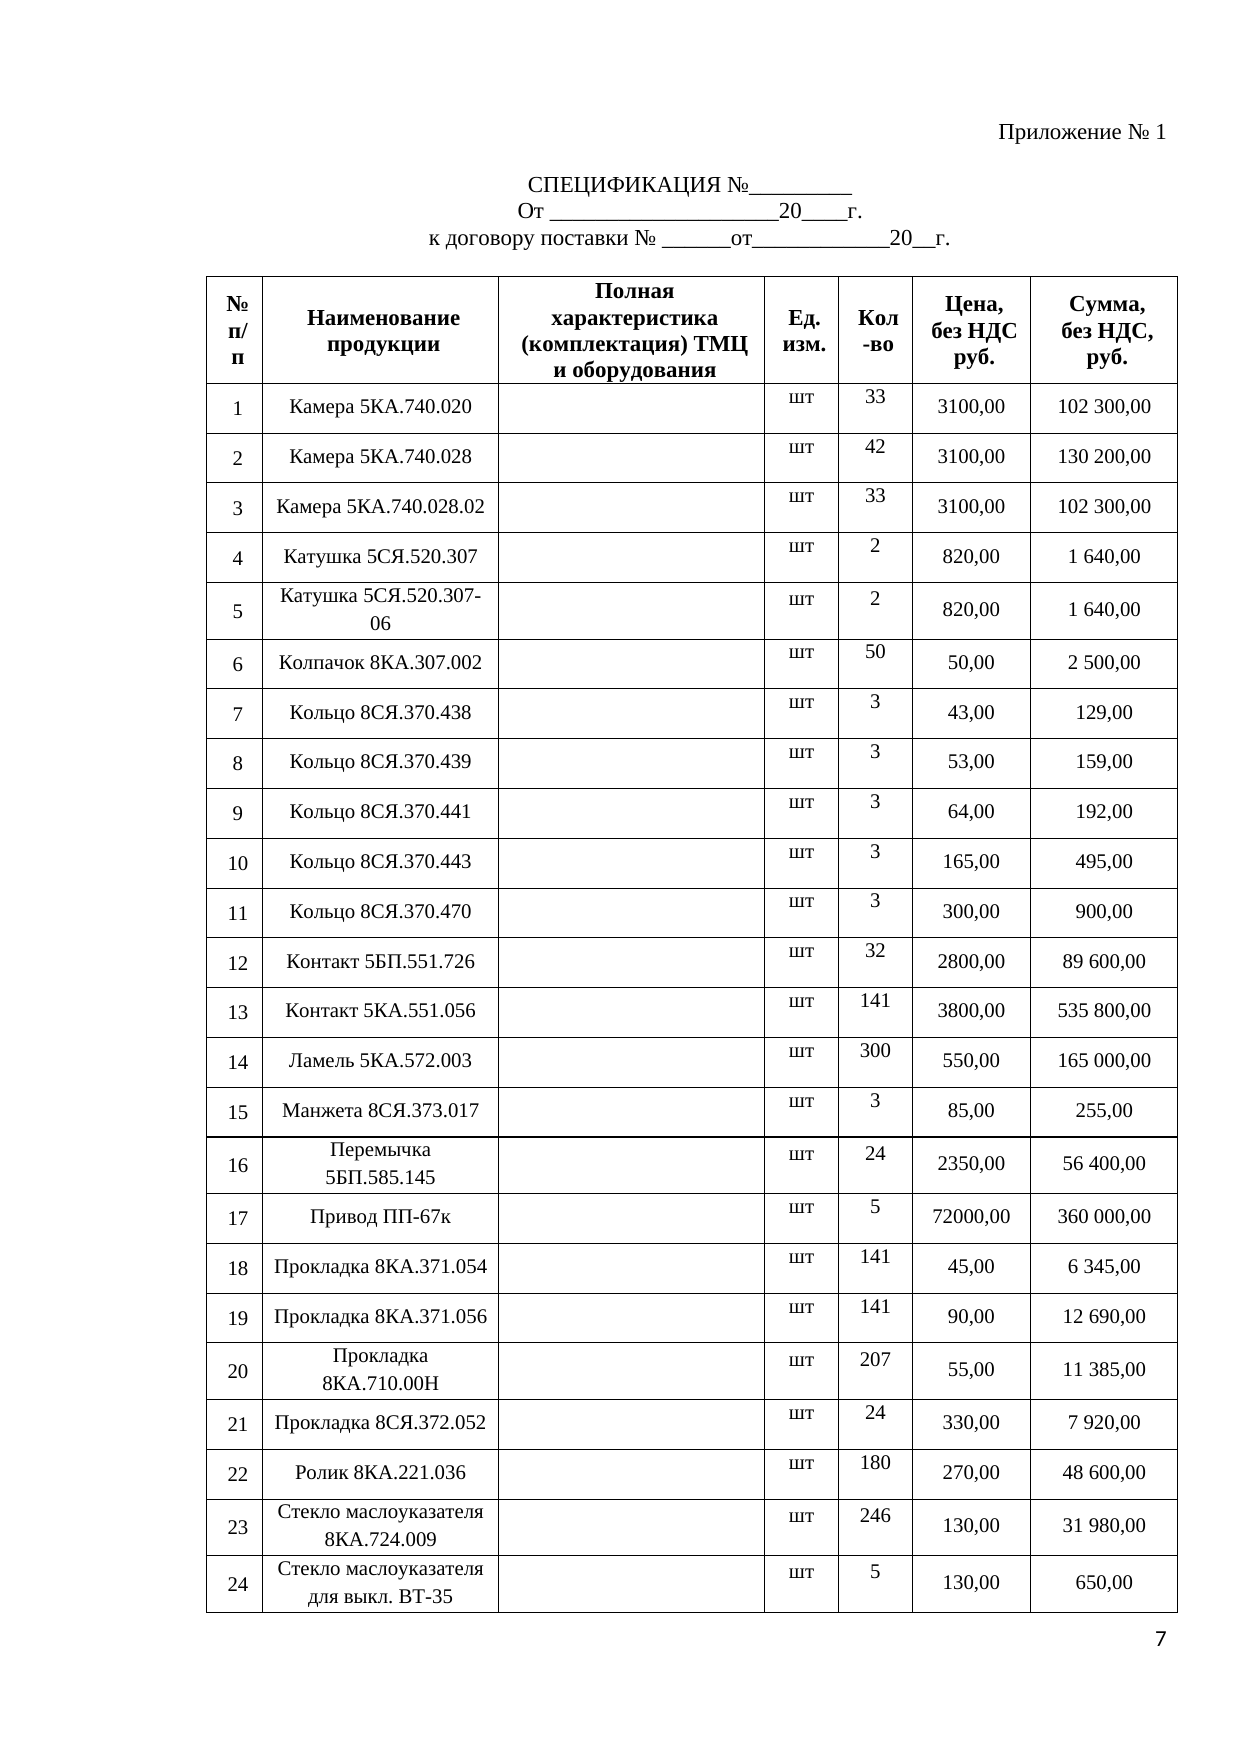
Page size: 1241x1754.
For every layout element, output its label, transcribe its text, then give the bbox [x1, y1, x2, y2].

table_cell [499, 1244, 764, 1292]
table_cell 3100,00 [913, 434, 1030, 482]
table_cell 4 [207, 533, 262, 582]
table_cell 2 [839, 533, 912, 582]
table_cell [499, 483, 764, 532]
table_cell Ролик 8КА.221.036 [263, 1450, 498, 1498]
table_cell 7 920,00 [1031, 1400, 1177, 1449]
table_cell 820,00 [913, 583, 1030, 638]
table_cell Прокладка 8КА.371.056 [263, 1294, 498, 1342]
table_cell 270,00 [913, 1450, 1030, 1498]
table_cell 21 [207, 1400, 262, 1449]
table_cell шт [765, 1556, 838, 1612]
table_cell 11 [207, 889, 262, 937]
table_cell Кольцо 8СЯ.370.439 [263, 739, 498, 788]
table_cell [499, 533, 764, 582]
table_cell шт [765, 1500, 838, 1555]
table_header Кол-во [839, 277, 912, 383]
table_cell 15 [207, 1088, 262, 1136]
table_cell Колпачок 8КА.307.002 [263, 640, 498, 688]
table_cell 300,00 [913, 889, 1030, 937]
table_header Полная характеристика (комплектация) ТМЦ и оборудования [499, 277, 764, 383]
table_cell 55,00 [913, 1343, 1030, 1399]
table_header Ед. изм. [765, 277, 838, 383]
table_cell шт [765, 1038, 838, 1087]
table_cell [499, 1038, 764, 1087]
table_cell 900,00 [1031, 889, 1177, 937]
table_cell шт [765, 483, 838, 532]
table_cell 32 [839, 938, 912, 987]
table_cell [499, 839, 764, 887]
table_cell [499, 889, 764, 937]
table_cell 130 200,00 [1031, 434, 1177, 482]
table_cell 165 000,00 [1031, 1038, 1177, 1087]
table_cell 23 [207, 1500, 262, 1555]
table_cell шт [765, 1244, 838, 1292]
table_cell [499, 1556, 764, 1612]
table_cell [499, 384, 764, 432]
table_cell 42 [839, 434, 912, 482]
table_cell 56 400,00 [1031, 1138, 1177, 1193]
table_cell Кольцо 8СЯ.370.438 [263, 689, 498, 738]
table_cell 3100,00 [913, 483, 1030, 532]
table_cell 246 [839, 1500, 912, 1555]
table_cell 2 500,00 [1031, 640, 1177, 688]
table_cell [499, 1500, 764, 1555]
table_cell [499, 1138, 764, 1193]
table_cell [499, 1088, 764, 1136]
table_cell 33 [839, 384, 912, 432]
table_cell Прокладка 8СЯ.372.052 [263, 1400, 498, 1449]
table_cell 5 [207, 583, 262, 638]
table_cell Камера 5КА.740.028 [263, 434, 498, 482]
table_cell [499, 1450, 764, 1498]
table_cell шт [765, 1343, 838, 1399]
table_cell 3 [839, 689, 912, 738]
table_cell [499, 1194, 764, 1243]
table_cell 2350,00 [913, 1138, 1030, 1193]
table_cell 3100,00 [913, 384, 1030, 432]
table_cell шт [765, 1450, 838, 1498]
table_cell 6 345,00 [1031, 1244, 1177, 1292]
table_cell 45,00 [913, 1244, 1030, 1292]
table_cell шт [765, 839, 838, 887]
table_cell [499, 789, 764, 838]
table_cell 9 [207, 789, 262, 838]
table_cell 650,00 [1031, 1556, 1177, 1612]
table_cell Прокладка 8КА.371.054 [263, 1244, 498, 1292]
table_cell Стекло маслоуказателя для выкл. ВТ-35 [263, 1556, 498, 1612]
table_cell [499, 640, 764, 688]
table_cell 24 [839, 1138, 912, 1193]
list Приложение № 1 [213, 118, 1167, 144]
table_cell 192,00 [1031, 789, 1177, 838]
table_cell 85,00 [913, 1088, 1030, 1136]
table_cell 129,00 [1031, 689, 1177, 738]
table_cell 12 [207, 938, 262, 987]
table_cell [499, 988, 764, 1037]
table_cell 19 [207, 1294, 262, 1342]
table_cell шт [765, 889, 838, 937]
table_cell 3 [839, 789, 912, 838]
table_cell Ламель 5КА.572.003 [263, 1038, 498, 1087]
table_cell шт [765, 640, 838, 688]
table_cell шт [765, 1138, 838, 1193]
table_cell Контакт 5БП.551.726 [263, 938, 498, 987]
table_cell 2 [839, 583, 912, 638]
table_cell 17 [207, 1194, 262, 1243]
table_cell 180 [839, 1450, 912, 1498]
table_cell 141 [839, 1244, 912, 1292]
table_cell Стекло маслоуказателя 8КА.724.009 [263, 1500, 498, 1555]
table_cell 53,00 [913, 739, 1030, 788]
table_cell 14 [207, 1038, 262, 1087]
table_cell Прокладка 8КА.710.00Н [263, 1343, 498, 1399]
table_cell 130,00 [913, 1500, 1030, 1555]
table_cell 72000,00 [913, 1194, 1030, 1243]
table_cell Катушка 5СЯ.520.307 [263, 533, 498, 582]
table_cell [499, 583, 764, 638]
table_cell 5 [839, 1556, 912, 1612]
table_cell 495,00 [1031, 839, 1177, 887]
table_cell 50 [839, 640, 912, 688]
table_cell 255,00 [1031, 1088, 1177, 1136]
table_cell 102 300,00 [1031, 384, 1177, 432]
table_cell шт [765, 434, 838, 482]
table_cell шт [765, 789, 838, 838]
table_cell 13 [207, 988, 262, 1037]
table_cell 3 [839, 889, 912, 937]
table_cell 11 385,00 [1031, 1343, 1177, 1399]
table_cell 48 600,00 [1031, 1450, 1177, 1498]
table_cell шт [765, 583, 838, 638]
table_cell [499, 1343, 764, 1399]
table_cell Кольцо 8СЯ.370.441 [263, 789, 498, 838]
table_cell шт [765, 938, 838, 987]
table_cell 3800,00 [913, 988, 1030, 1037]
table_cell 7 [207, 689, 262, 738]
table_cell 141 [839, 988, 912, 1037]
table_cell [499, 434, 764, 482]
table_cell шт [765, 689, 838, 738]
table_cell 360 000,00 [1031, 1194, 1177, 1243]
table_cell [499, 739, 764, 788]
table_cell шт [765, 1194, 838, 1243]
table_cell [499, 689, 764, 738]
table_cell шт [765, 533, 838, 582]
table_cell 16 [207, 1138, 262, 1193]
table_cell 535 800,00 [1031, 988, 1177, 1037]
table_cell Камера 5КА.740.028.02 [263, 483, 498, 532]
table_cell шт [765, 739, 838, 788]
table_cell 130,00 [913, 1556, 1030, 1612]
table_cell 24 [839, 1400, 912, 1449]
table_cell 2 [207, 434, 262, 482]
table_cell Перемычка 5БП.585.145 [263, 1138, 498, 1193]
table_cell 1 640,00 [1031, 533, 1177, 582]
table_cell 24 [207, 1556, 262, 1612]
table_cell Контакт 5КА.551.056 [263, 988, 498, 1037]
table_cell Привод ПП-67к [263, 1194, 498, 1243]
table_cell 300 [839, 1038, 912, 1087]
table_header Цена, без НДС руб. [913, 277, 1030, 383]
table_cell Камера 5КА.740.020 [263, 384, 498, 432]
table_cell Катушка 5СЯ.520.307-06 [263, 583, 498, 638]
table_cell 10 [207, 839, 262, 887]
table_cell 50,00 [913, 640, 1030, 688]
table_cell 165,00 [913, 839, 1030, 887]
table_header Сумма, без НДС, руб. [1031, 277, 1177, 383]
table_cell 89 600,00 [1031, 938, 1177, 987]
table_cell 6 [207, 640, 262, 688]
table_cell 3 [839, 1088, 912, 1136]
table_cell Манжета 8СЯ.373.017 [263, 1088, 498, 1136]
table_cell Кольцо 8СЯ.370.470 [263, 889, 498, 937]
table_cell 820,00 [913, 533, 1030, 582]
text к договору поставки № ______от____________20__г. [213, 223, 1167, 250]
table_cell 207 [839, 1343, 912, 1399]
table_cell 3 [207, 483, 262, 532]
table_cell шт [765, 384, 838, 432]
table_cell 3 [839, 739, 912, 788]
table_cell 1 [207, 384, 262, 432]
table_cell шт [765, 1400, 838, 1449]
table_header Наименование продукции [263, 277, 498, 383]
table_cell 31 980,00 [1031, 1500, 1177, 1555]
table_cell 12 690,00 [1031, 1294, 1177, 1342]
table_cell 18 [207, 1244, 262, 1292]
table_cell 3 [839, 839, 912, 887]
table_cell 5 [839, 1194, 912, 1243]
table_cell 102 300,00 [1031, 483, 1177, 532]
table_cell 550,00 [913, 1038, 1030, 1087]
table_cell шт [765, 1088, 838, 1136]
table_cell 22 [207, 1450, 262, 1498]
table_header № п/п [207, 277, 262, 383]
table_cell 33 [839, 483, 912, 532]
table_cell 8 [207, 739, 262, 788]
table_cell [499, 938, 764, 987]
table_cell 64,00 [913, 789, 1030, 838]
table_cell 20 [207, 1343, 262, 1399]
table_cell [499, 1400, 764, 1449]
table_cell шт [765, 1294, 838, 1342]
table_cell 330,00 [913, 1400, 1030, 1449]
table_cell 2800,00 [913, 938, 1030, 987]
table_cell 90,00 [913, 1294, 1030, 1342]
table_cell 159,00 [1031, 739, 1177, 788]
table_cell шт [765, 988, 838, 1037]
table_cell 43,00 [913, 689, 1030, 738]
table_cell Кольцо 8СЯ.370.443 [263, 839, 498, 887]
table_cell 141 [839, 1294, 912, 1342]
text СПЕЦИФИКАЦИЯ №_________ [213, 171, 1167, 197]
table_cell 1 640,00 [1031, 583, 1177, 638]
text От ____________________20____г. [213, 197, 1167, 223]
table_cell [499, 1294, 764, 1342]
